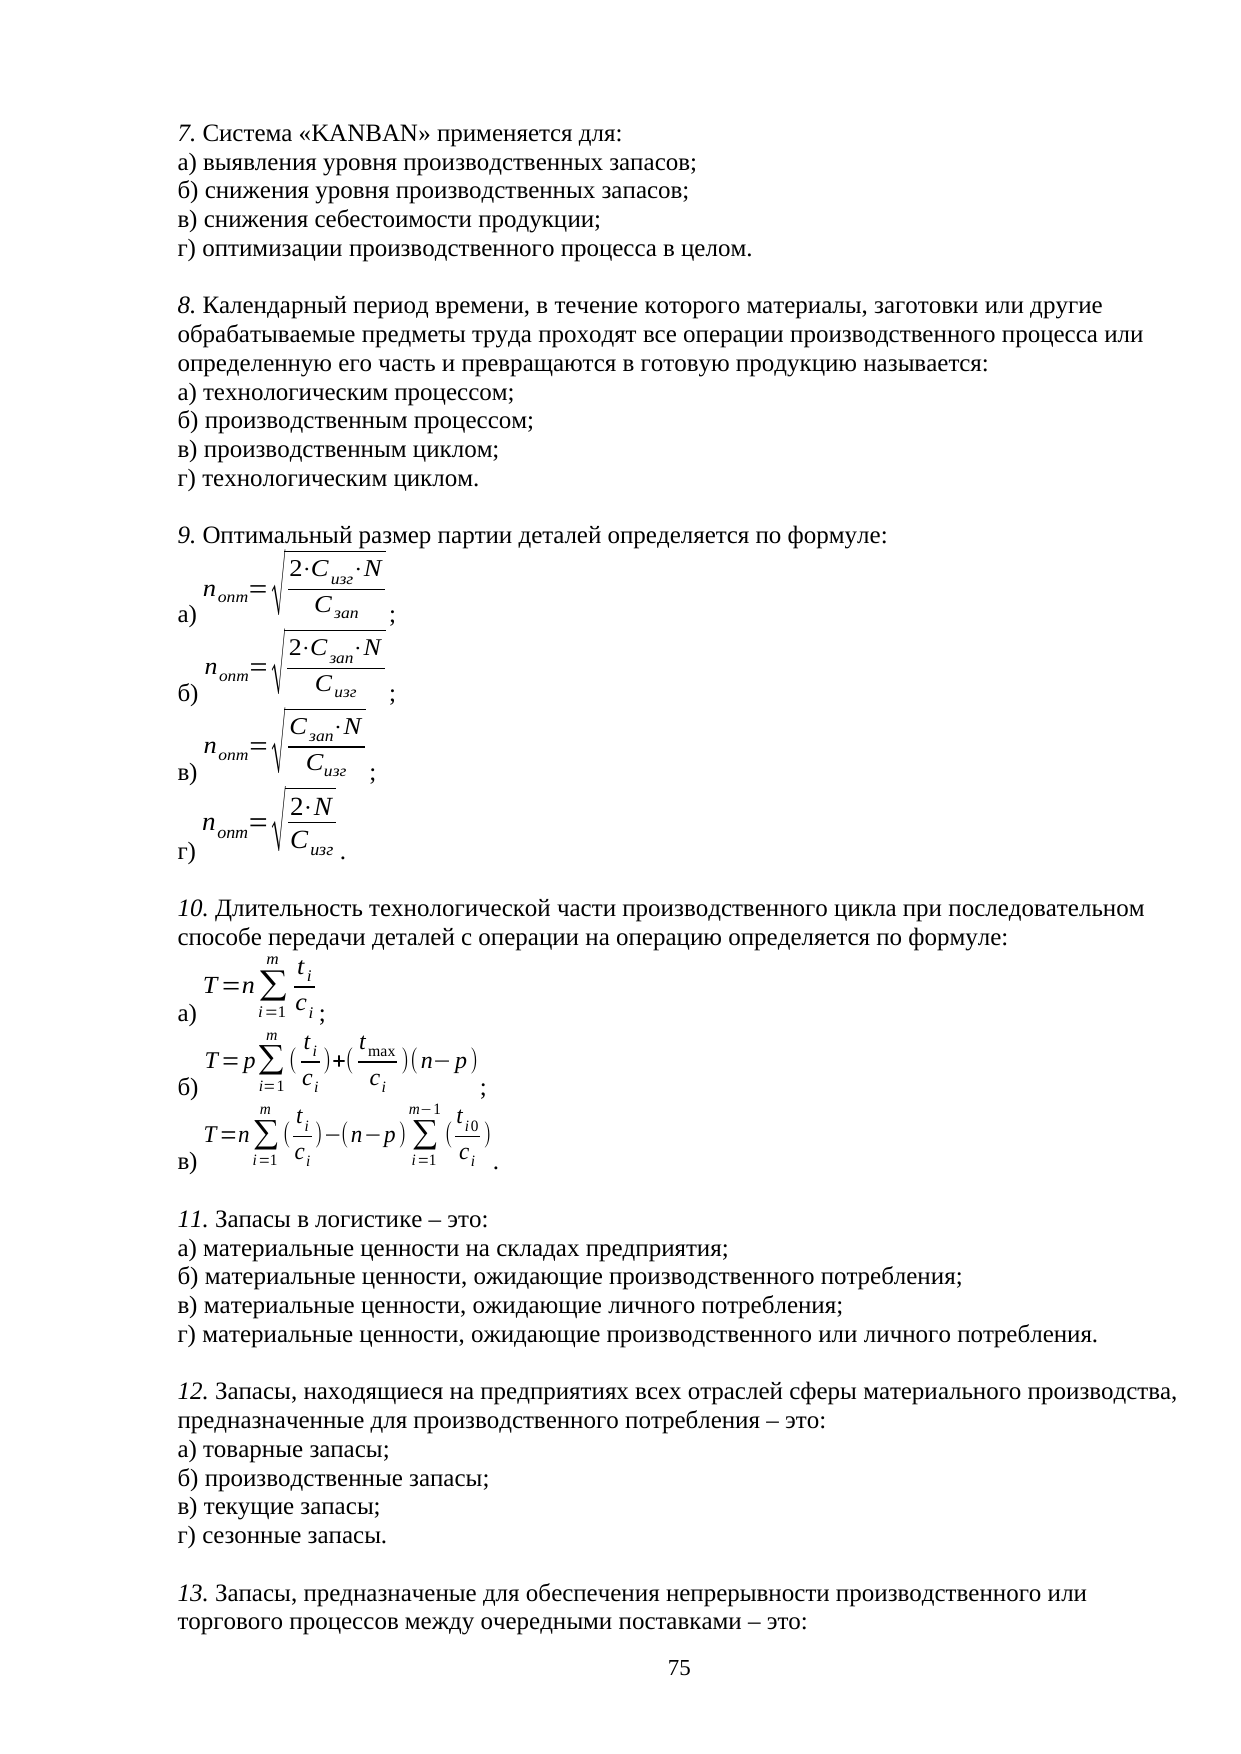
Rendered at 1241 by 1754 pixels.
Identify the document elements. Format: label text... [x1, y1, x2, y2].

text 10. Длительность технологической части производственного цикла при последовательном способе передачи деталей с операции на операцию определяется по формуле: [177, 893, 1181, 951]
text б) снижения уровня производственных запасов; [177, 176, 1181, 204]
text 8. Календарный период времени, в течение которого материалы, заготовки или другие обрабатываемые предметы труда проходят все операции производственного процесса или определенную его часть и превращаются в готовую продукцию называется: [177, 291, 1181, 377]
text а) выявления уровня производственных запасов; [177, 147, 1181, 176]
text а) ; [177, 951, 1181, 1027]
text б) производственным процессом; [177, 406, 1181, 434]
text г) сезонные запасы. [177, 1520, 1181, 1549]
text г) материальные ценности, ожидающие производственного или личного потребления. [177, 1319, 1181, 1348]
text в) . [177, 1101, 1181, 1175]
text г) технологическим циклом. [177, 463, 1181, 492]
text б) материальные ценности, ожидающие производственного потребления; [177, 1261, 1181, 1290]
text г) . [177, 786, 1181, 865]
text 9. Оптимальный размер партии деталей определяется по формуле: [177, 521, 1181, 549]
text а) материальные ценности на складах предприятия; [177, 1233, 1181, 1261]
text б) ; [177, 1027, 1181, 1101]
text б) производственные запасы; [177, 1463, 1181, 1491]
text 7. Система «KANBAN» применяется для: [177, 118, 1181, 147]
text а) ; [177, 549, 1181, 628]
text 13. Запасы, предназначеные для обеспечения непрерывности производственного или торгового процессов между очередными поставками – это: [177, 1578, 1181, 1635]
text б) ; [177, 628, 1181, 707]
text в) производственным циклом; [177, 434, 1181, 463]
text в) ; [177, 707, 1181, 786]
text 12. Запасы, находящиеся на предприятиях всех отраслей сферы материального производства, предназначенные для производственного потребления – это: [177, 1376, 1181, 1434]
text а) технологическим процессом; [177, 377, 1181, 406]
text 11. Запасы в логистике – это: [177, 1204, 1181, 1233]
text а) товарные запасы; [177, 1434, 1181, 1463]
text в) текущие запасы; [177, 1491, 1181, 1520]
text в) снижения себестоимости продукции; [177, 204, 1181, 233]
text г) оптимизации производственного процесса в целом. [177, 233, 1181, 262]
text в) материальные ценности, ожидающие личного потребления; [177, 1290, 1181, 1319]
